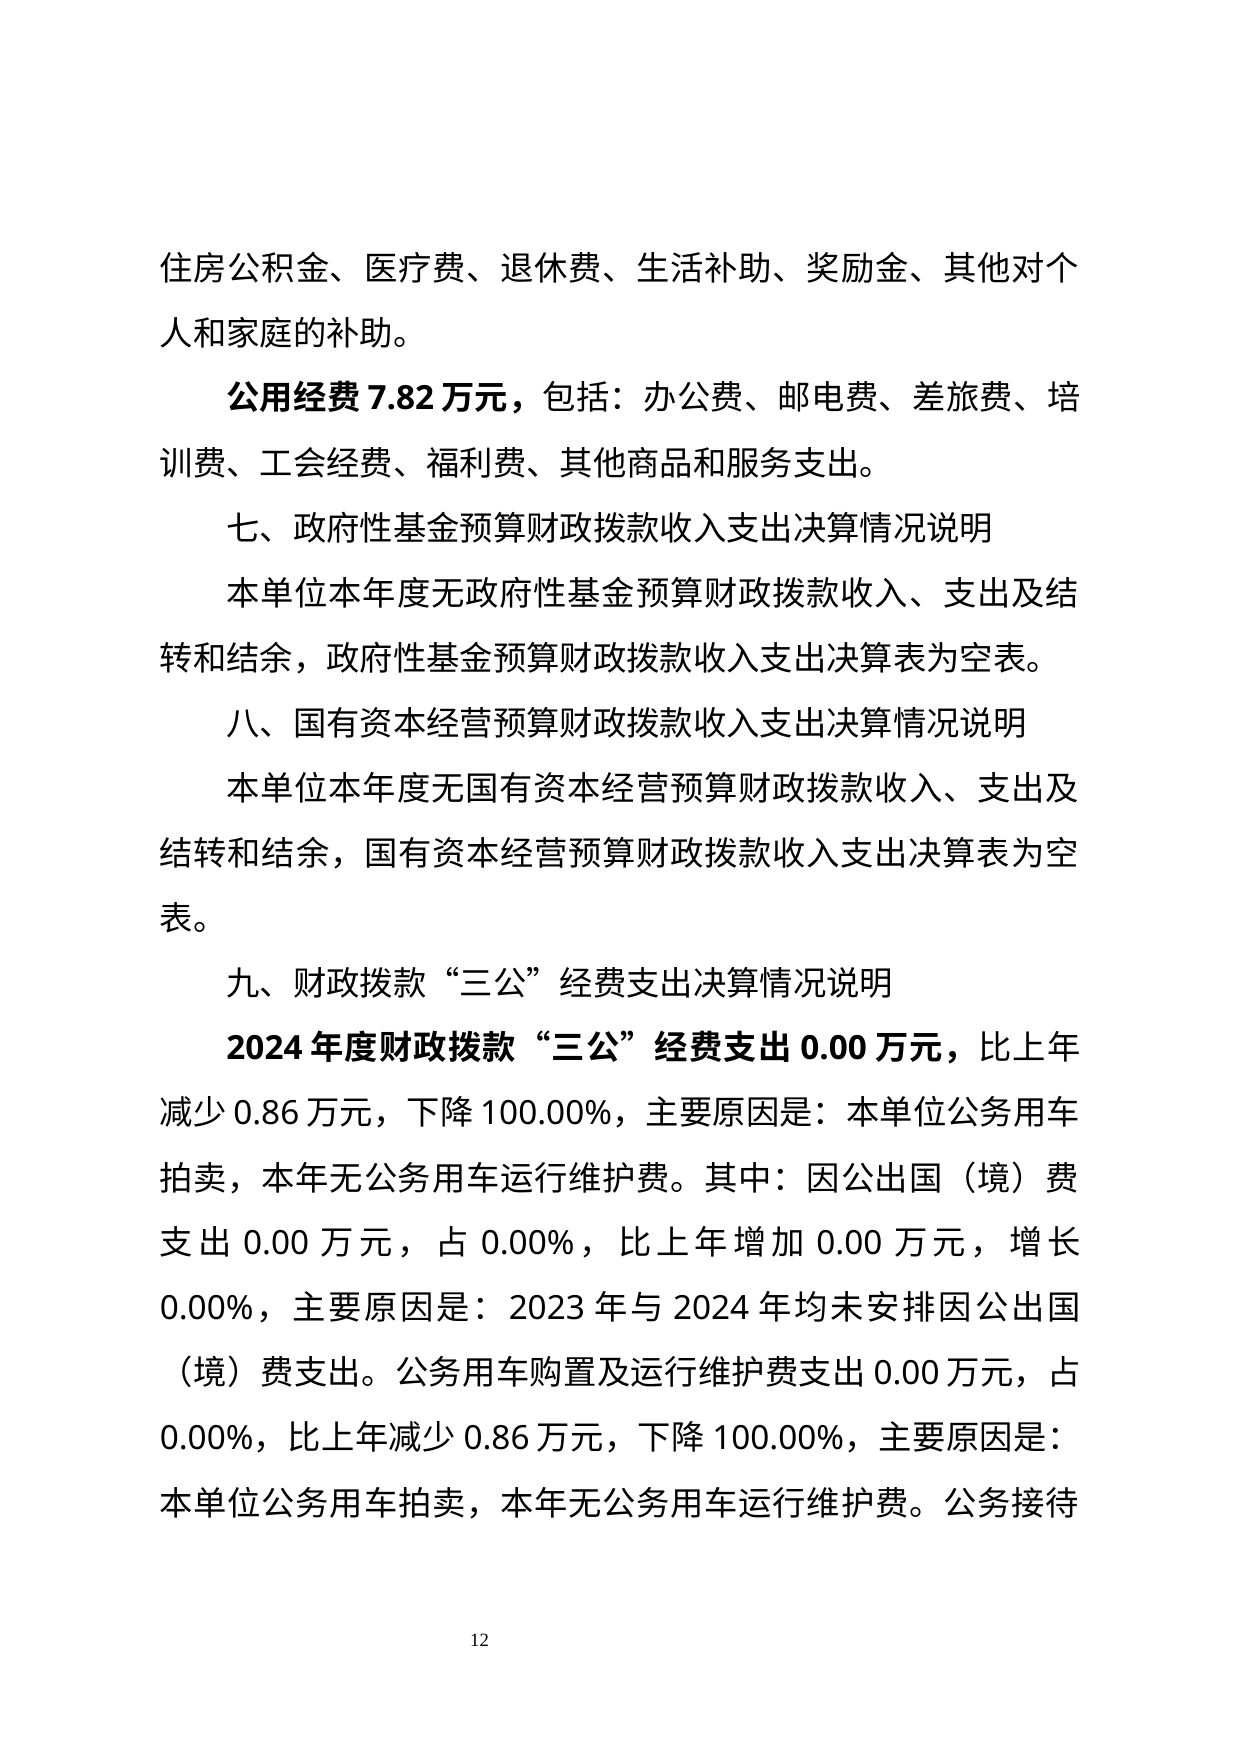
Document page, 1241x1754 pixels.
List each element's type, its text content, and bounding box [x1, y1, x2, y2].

text 本单位本年度无国有资本经营预算财政拨款收入、支出及结转和结余，国有资本经营预算财政拨款收入支出决算表为空表。 [159, 753, 1081, 948]
text 公用经费7.82万元，包括：办公费、邮电费、差旅费、培训费、工会经费、福利费、其他商品和服务支出。 [159, 363, 1081, 493]
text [159, 1013, 1081, 1533]
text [159, 233, 1081, 363]
text 八、国有资本经营预算财政拨款收入支出决算情况说明 [159, 688, 1081, 753]
text 本单位本年度无政府性基金预算财政拨款收入、支出及结转和结余，政府性基金预算财政拨款收入支出决算表为空表。 [159, 558, 1081, 688]
text 九、财政拨款“三公”经费支出决算情况说明 [159, 948, 1081, 1013]
text 七、政府性基金预算财政拨款收入支出决算情况说明 [159, 493, 1081, 558]
